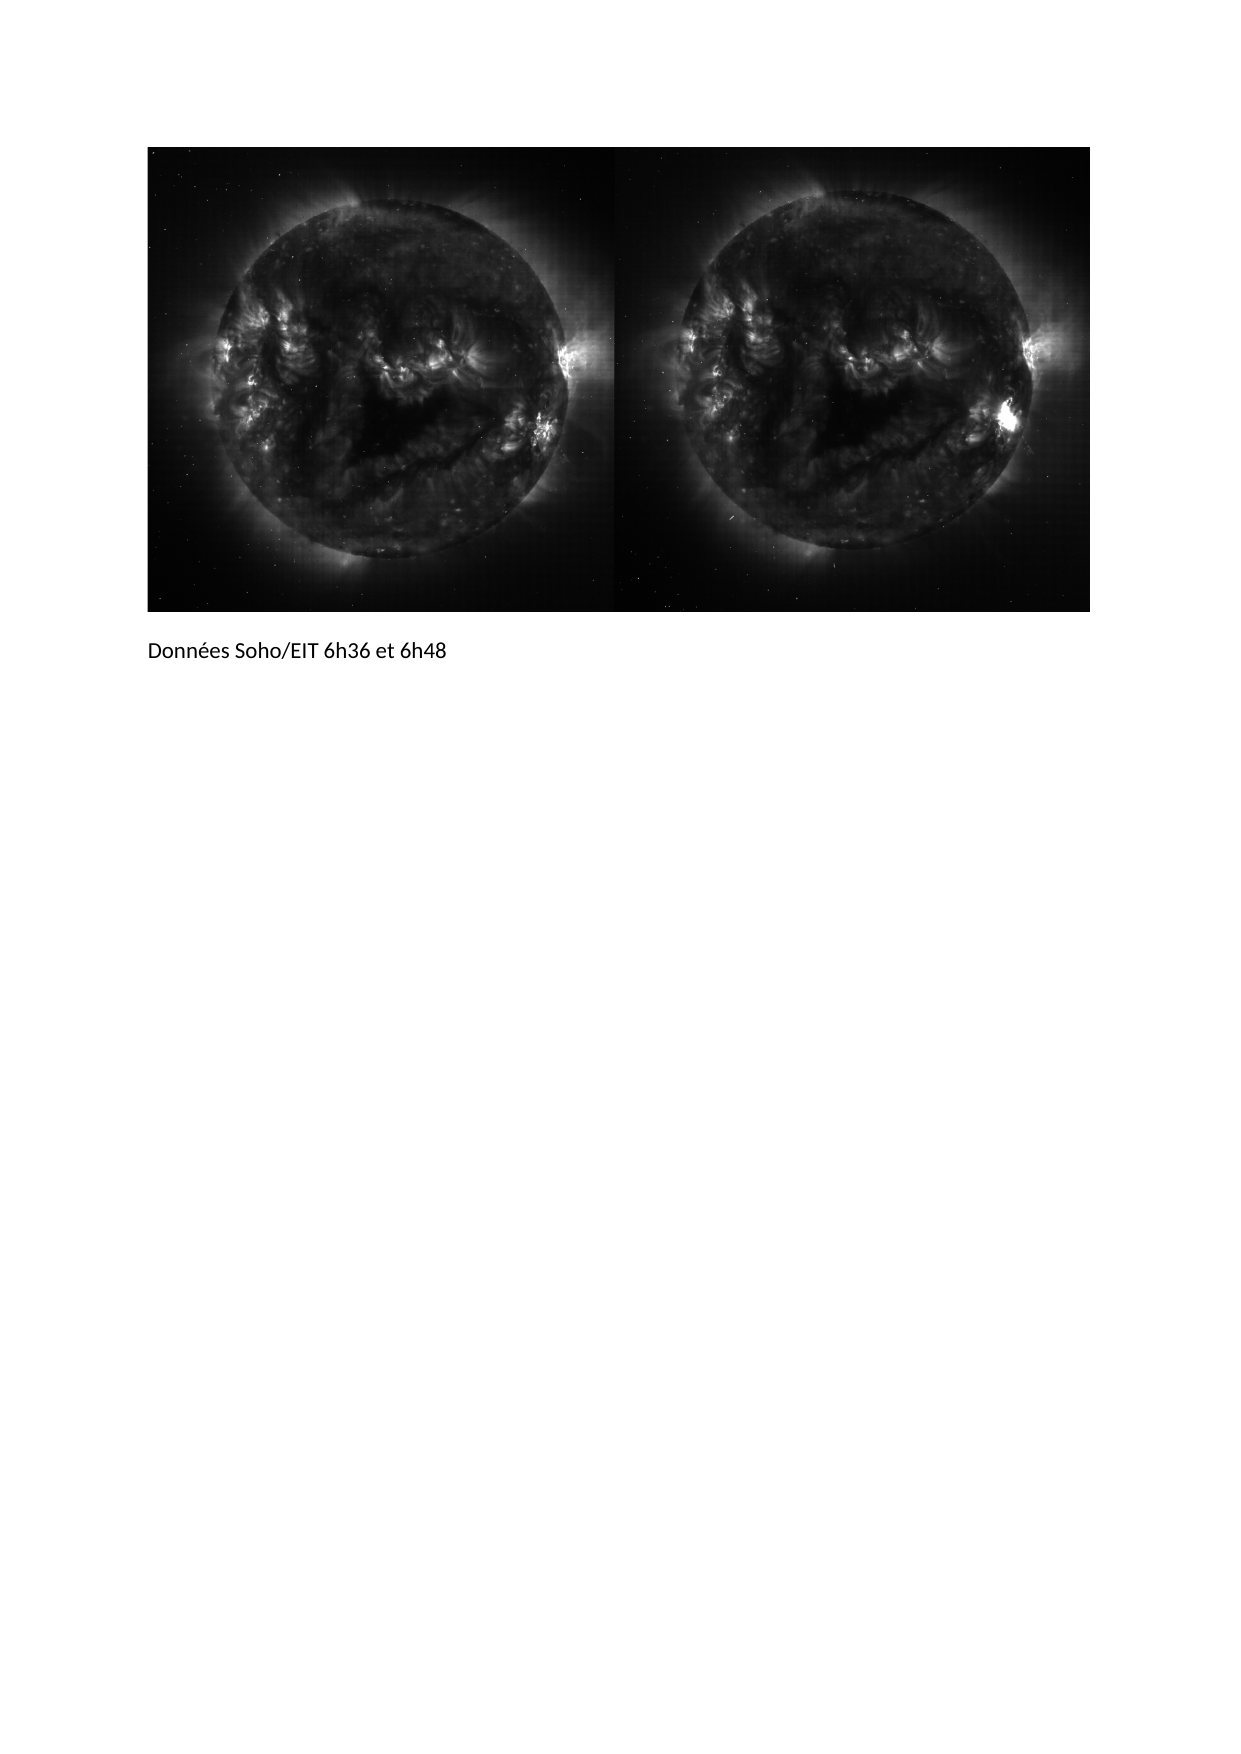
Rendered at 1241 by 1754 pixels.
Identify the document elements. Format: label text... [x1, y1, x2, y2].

text Données Soho/EIT 6h36 et 6h48 [148, 637, 1093, 665]
picture [147, 147, 1090, 612]
